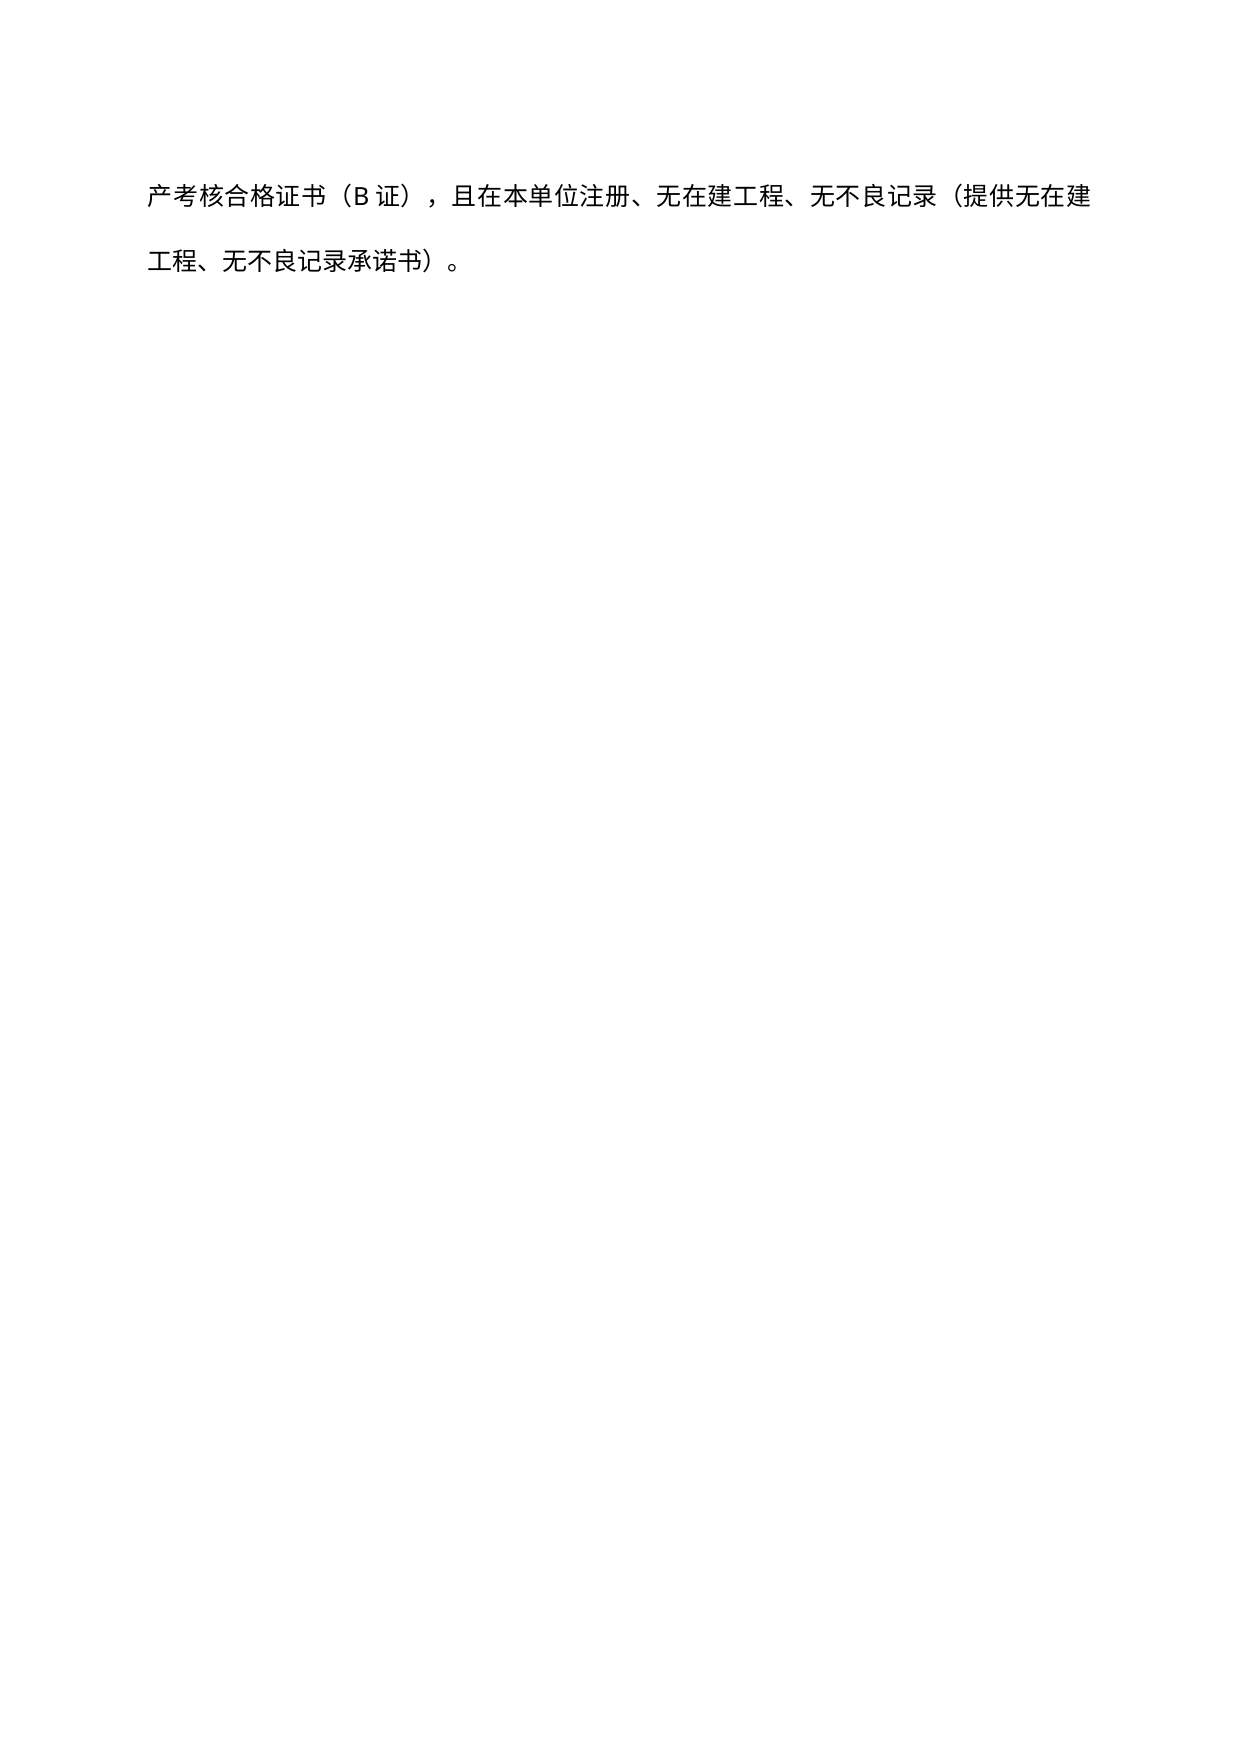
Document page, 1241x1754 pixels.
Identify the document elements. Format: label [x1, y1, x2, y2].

text [148, 162, 1093, 292]
